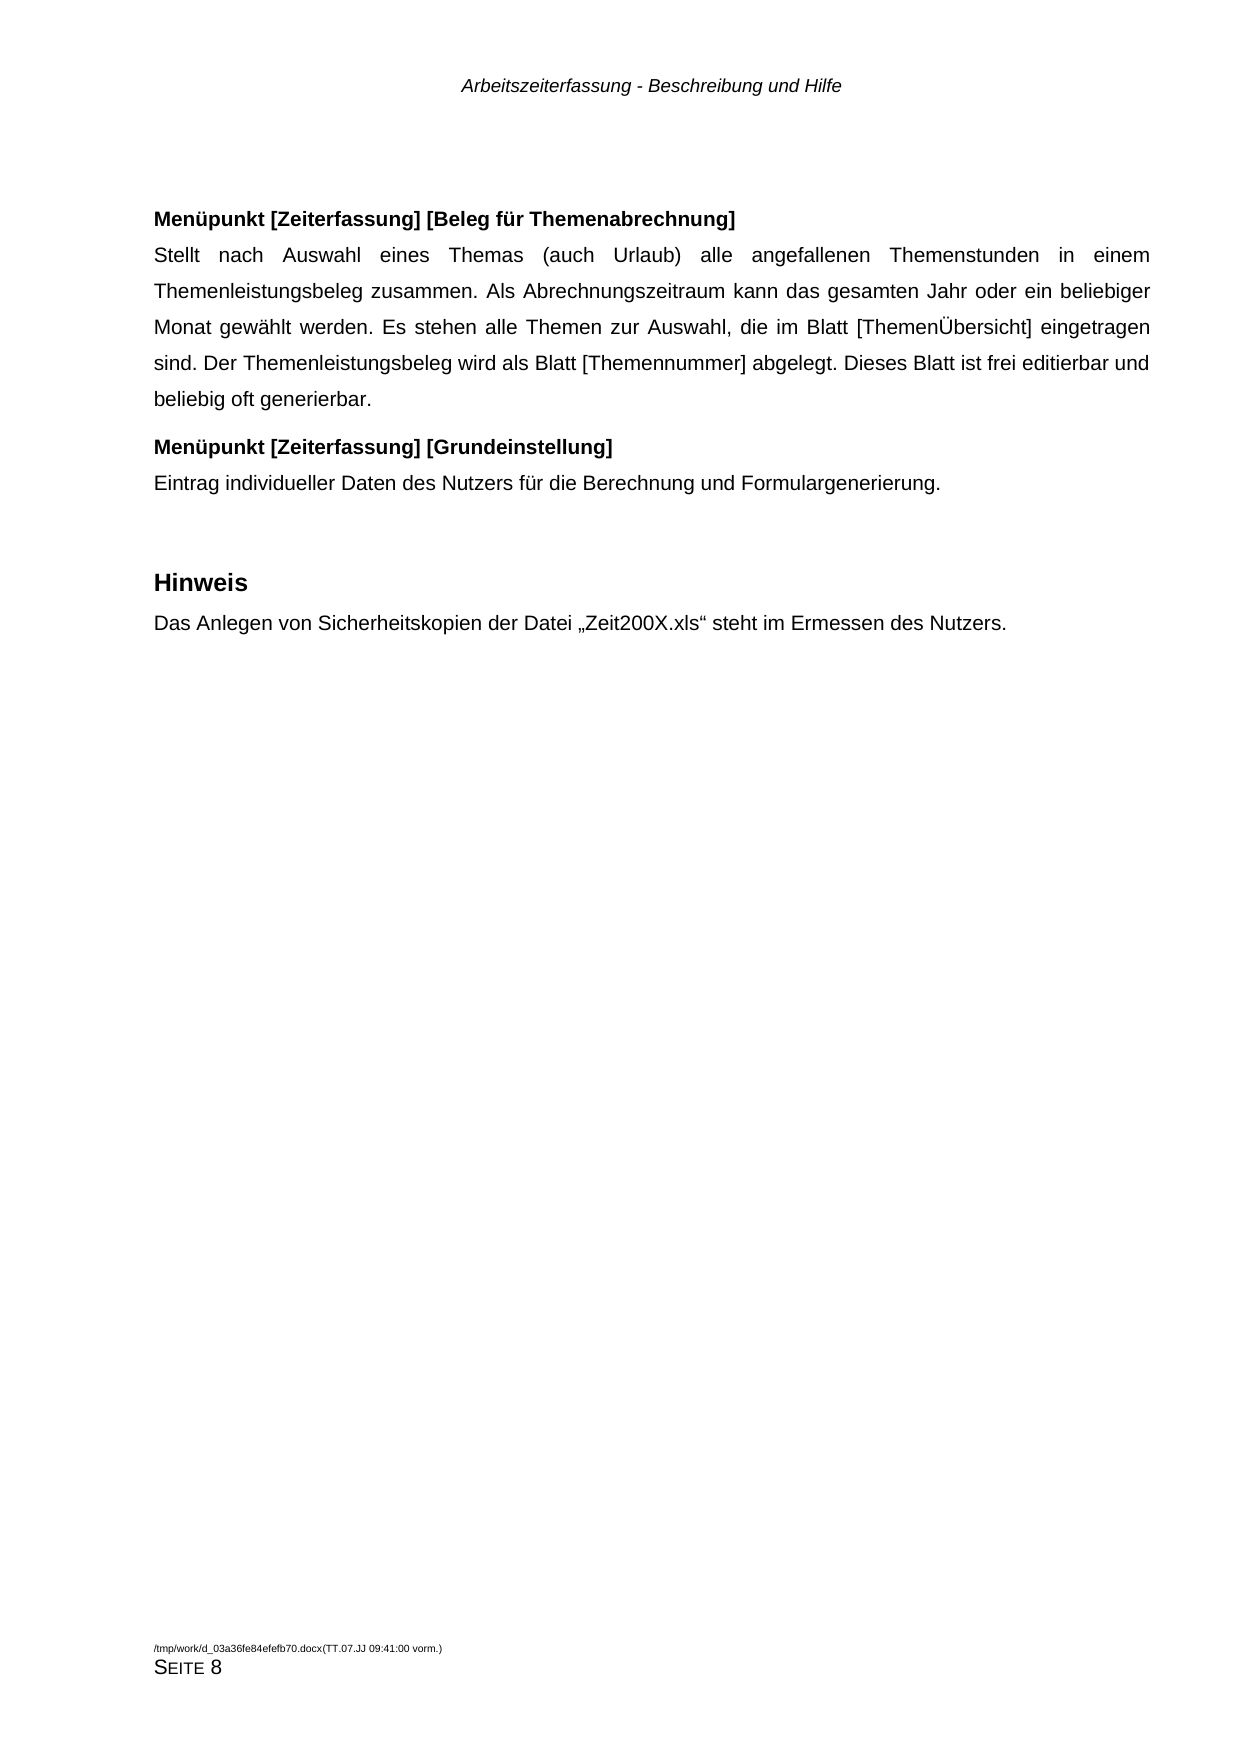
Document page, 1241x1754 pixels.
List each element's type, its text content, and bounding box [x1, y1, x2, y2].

text Eintrag individueller Daten des Nutzers für die Berechnung und Formulargenerierung. [153, 471, 1152, 495]
subtitle Menüpunkt [Zeiterfassung] [Grundeinstellung] [153, 435, 1152, 459]
subtitle Menüpunkt [Zeiterfassung] [Beleg für Themenabrechnung] [153, 207, 1152, 231]
text Hinweis [153, 568, 1152, 596]
text Das Anlegen von Sicherheitskopien der Datei „Zeit200X.xls“ steht im Ermessen des Nutzers. [153, 611, 1152, 635]
text Stellt nach Auswahl eines Themas (auch Urlaub) alle angefallenen Themenstunden in einem Themenleistungsbeleg zusammen. Als Abrechnungszeitraum kann das gesamten Jahr oder ein beliebiger Monat gewählt werden. Es stehen alle Themen zur Auswahl, die im Blatt [ThemenÜbersicht] eingetragen sind. Der Themenleistungsbeleg wird als Blatt [Themennummer] abgelegt. Dieses Blatt ist frei editierbar und beliebig oft generierbar. [153, 243, 1152, 410]
